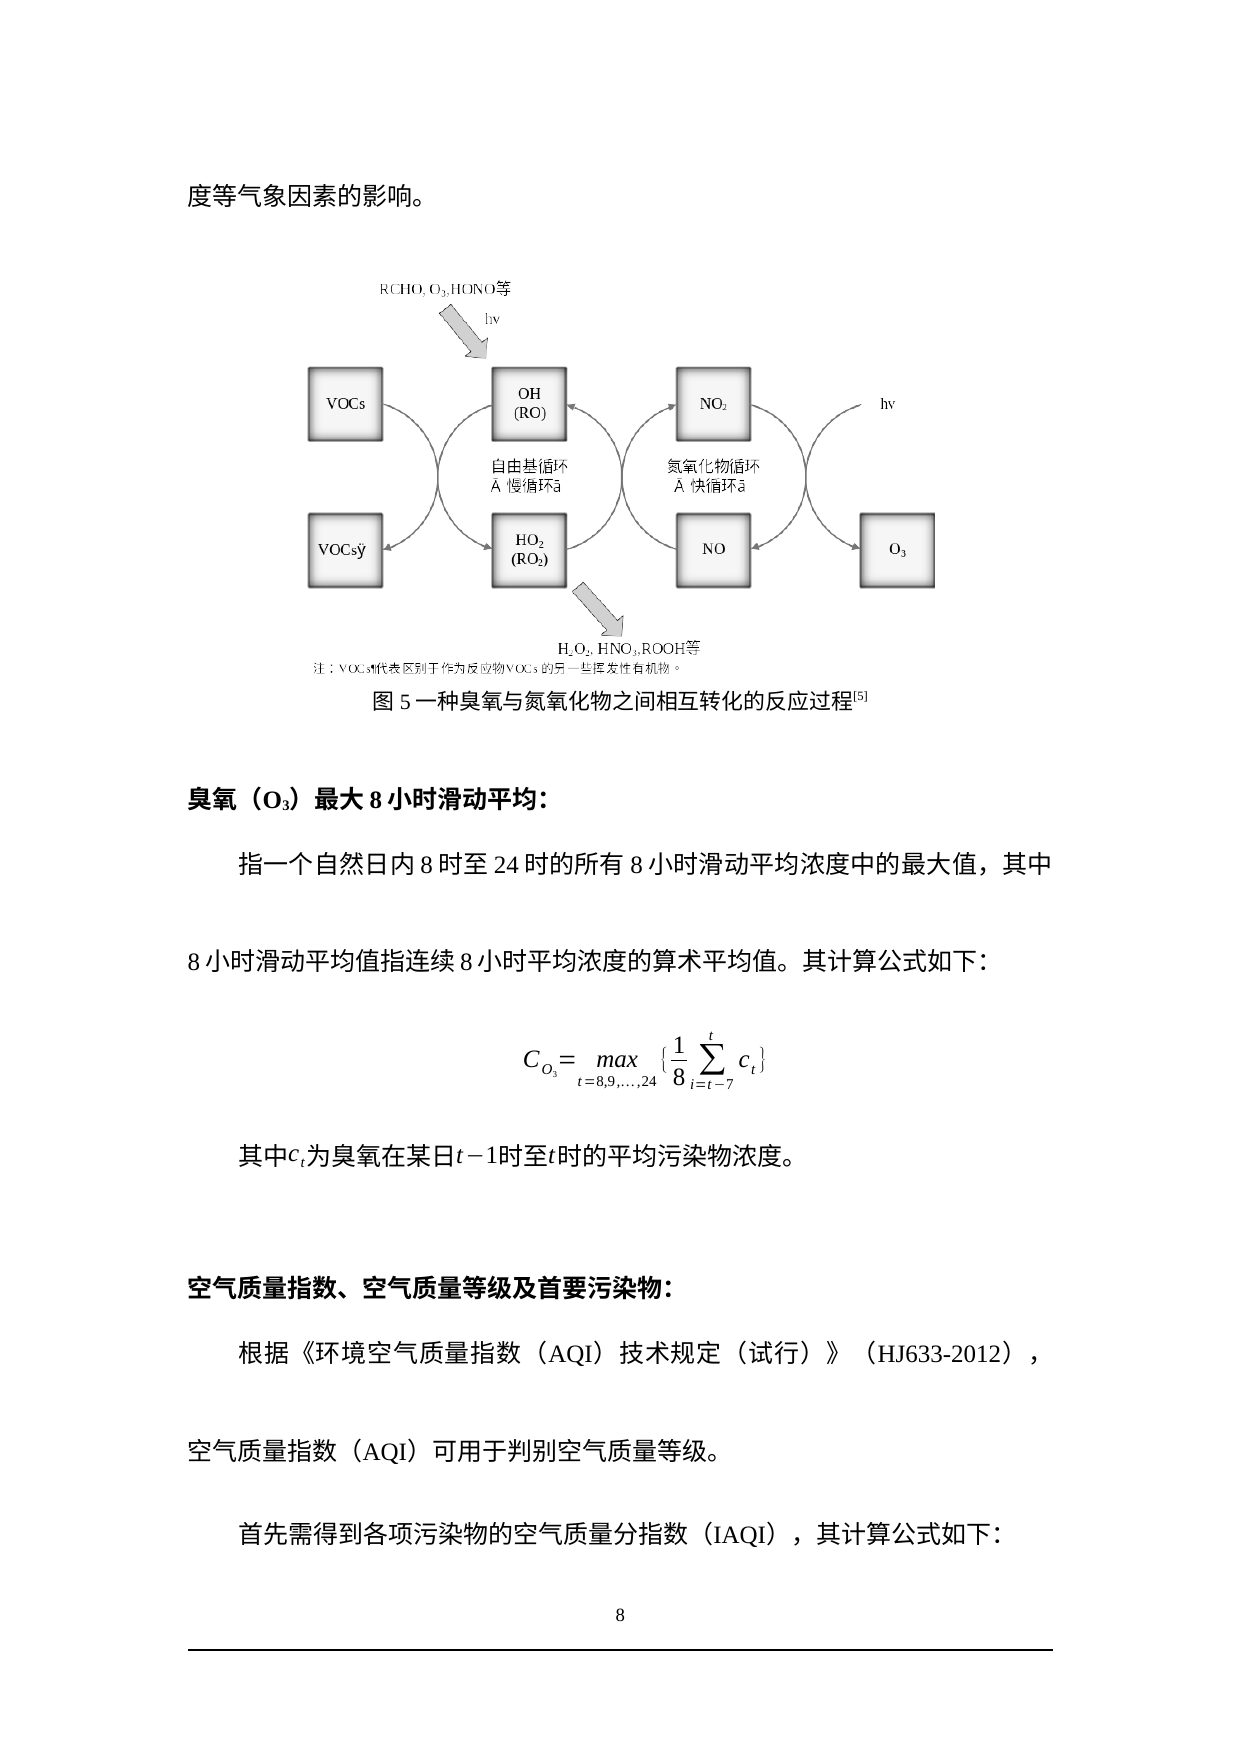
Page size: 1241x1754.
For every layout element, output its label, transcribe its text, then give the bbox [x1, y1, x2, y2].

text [187, 162, 1053, 227]
text 空气质量指数、空气质量等级及首要污染物： [187, 1254, 1053, 1319]
text 其中为臭氧在某日时至时的平均污染物浓度。 [187, 1122, 1053, 1187]
text 臭氧（O3）最大8小时滑动平均： [187, 765, 1053, 830]
text 图 5 一种臭氧与氮氧化物之间相互转化的反应过程[5] [187, 684, 1053, 716]
text 根据《环境空气质量指数（AQI）技术规定（试行）》（HJ633-2012），空气质量指数（AQI）可用于判别空气质量等级。 [187, 1319, 1053, 1482]
text 首先需得到各项污染物的空气质量分指数（IAQI），其计算公式如下： [187, 1500, 1053, 1565]
text 指一个自然日内8时至24时的所有8小时滑动平均浓度中的最大值，其中8小时滑动平均值指连续8小时平均浓度的算术平均值。其计算公式如下： [187, 830, 1053, 992]
